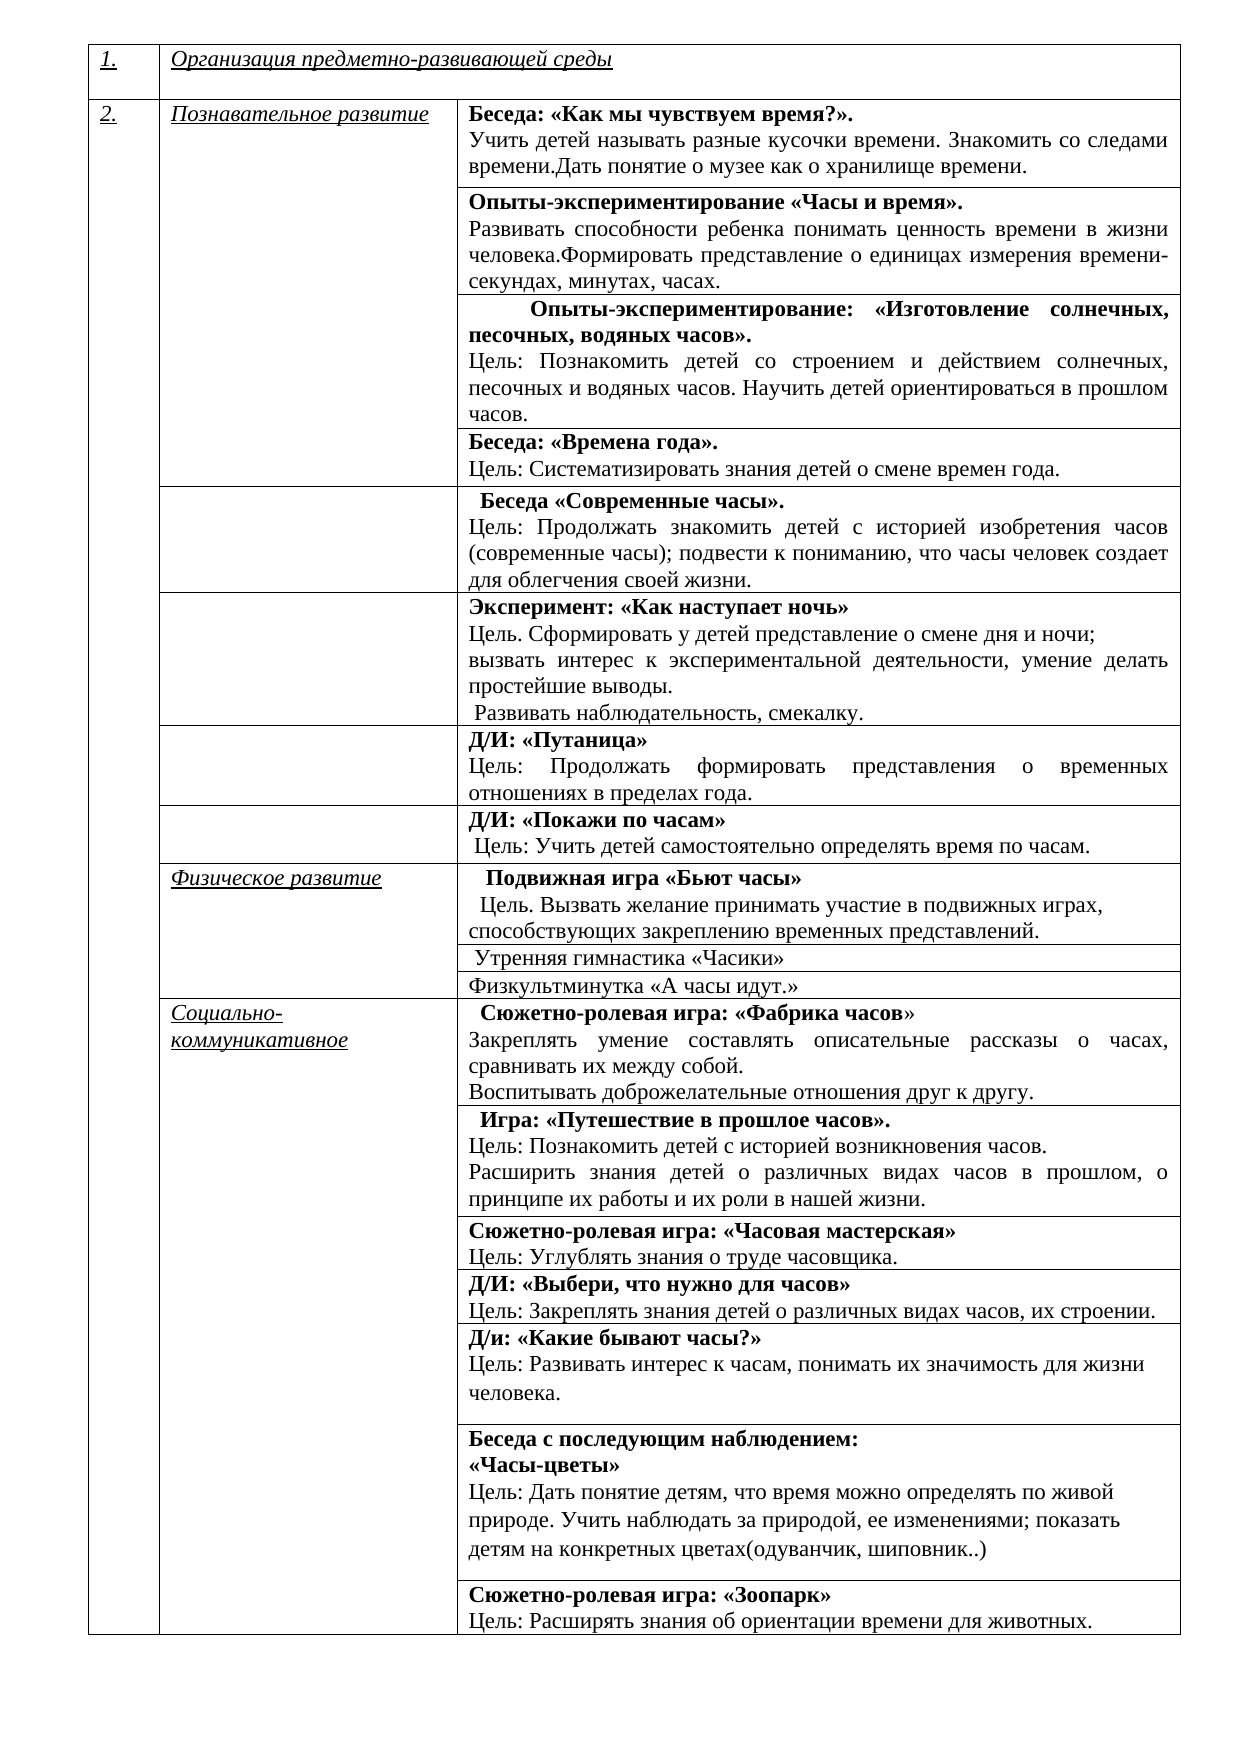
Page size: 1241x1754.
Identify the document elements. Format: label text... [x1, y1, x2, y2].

table_cell Сюжетно-ролевая игра: «Зоопарк» Цель: Расширять знания об ориентации времени для животных. [458, 1581, 1180, 1633]
table_cell Физическое развитие [160, 864, 457, 998]
table_cell Эксперимент: «Как наступает ночь» Цель. Сформировать у детей представление о смене дня и ночи; вызвать интерес к экспериментальной деятельности, умение делать простейшие выводы. Развивать наблюдательность, смекалку. [458, 593, 1180, 725]
table_cell [160, 726, 457, 805]
table_cell [160, 806, 457, 863]
table_cell [160, 593, 457, 725]
table_cell Утренняя гимнастика «Часики» [458, 945, 1180, 971]
table_cell Сюжетно-ролевая игра: «Часовая мастерская» Цель: Углублять знания о труде часовщика. [458, 1217, 1180, 1269]
table_cell Д/И: «Выбери, что нужно для часов» Цель: Закреплять знания детей о различных видах часов, их строении. [458, 1270, 1180, 1323]
table_cell Опыты-экспериментирование «Часы и время». Развивать способности ребенка понимать ценность времени в жизни человека.Формировать представление о единицах измерения времени-секундах, минутах, часах. [458, 188, 1180, 294]
table_cell Беседа «Современные часы». Цель: Продолжать знакомить детей с историей изобретения часов (современные часы); подвести к пониманию, что часы человек создает для облегчения своей жизни. [458, 487, 1180, 592]
table_cell Физкультминутка «А часы идут.» [458, 972, 1180, 998]
table_cell Опыты-экспериментирование: «Изготовление солнечных, песочных, водяных часов». Цель: Познакомить детей со строением и действием солнечных, песочных и водяных часов. Научить детей ориентироваться в прошлом часов. [458, 295, 1180, 427]
table_cell Социально-коммуникативное [160, 999, 457, 1633]
table_cell Д/и: «Какие бывают часы?» Цель: Развивать интерес к часам, понимать их значимость для жизни человека. [458, 1324, 1180, 1424]
table_cell Познавательное развитие [160, 100, 457, 486]
table_cell 2. [89, 100, 159, 1633]
table_cell Беседа: «Как мы чувствуем время?». Учить детей называть разные кусочки времени. Знакомить со следами времени.Дать понятие о музее как о хранилище времени. [458, 100, 1180, 187]
table_cell [160, 487, 457, 592]
table_cell 1. [89, 45, 159, 99]
table_cell Организация предметно-развивающей среды [160, 45, 1180, 99]
table_cell Беседа: «Времена года». Цель: Систематизировать знания детей о смене времен года. [458, 429, 1180, 486]
table_cell Д/И: «Покажи по часам» Цель: Учить детей самостоятельно определять время по часам. [458, 806, 1180, 863]
table_cell Сюжетно-ролевая игра: «Фабрика часов» Закреплять умение составлять описательные рассказы о часах, сравнивать их между собой. Воспитывать доброжелательные отношения друг к другу. [458, 999, 1180, 1105]
table_cell Беседа с последующим наблюдением: «Часы-цветы» Цель: Дать понятие детям, что время можно определять по живой природе. Учить наблюдать за природой, ее изменениями; показать детям на конкретных цветах(одуванчик, шиповник..) [458, 1425, 1180, 1580]
table_cell Игра: «Путешествие в прошлое часов». Цель: Познакомить детей с историей возникновения часов. Расширить знания детей о различных видах часов в прошлом, о принципе их работы и их роли в нашей жизни. [458, 1106, 1180, 1216]
table_cell Д/И: «Путаница» Цель: Продолжать формировать представления о временных отношениях в пределах года. [458, 726, 1180, 805]
table_cell Подвижная игра «Бьют часы» Цель. Вызвать желание принимать участие в подвижных играх, способствующих закреплению временных представлений. [458, 864, 1180, 943]
